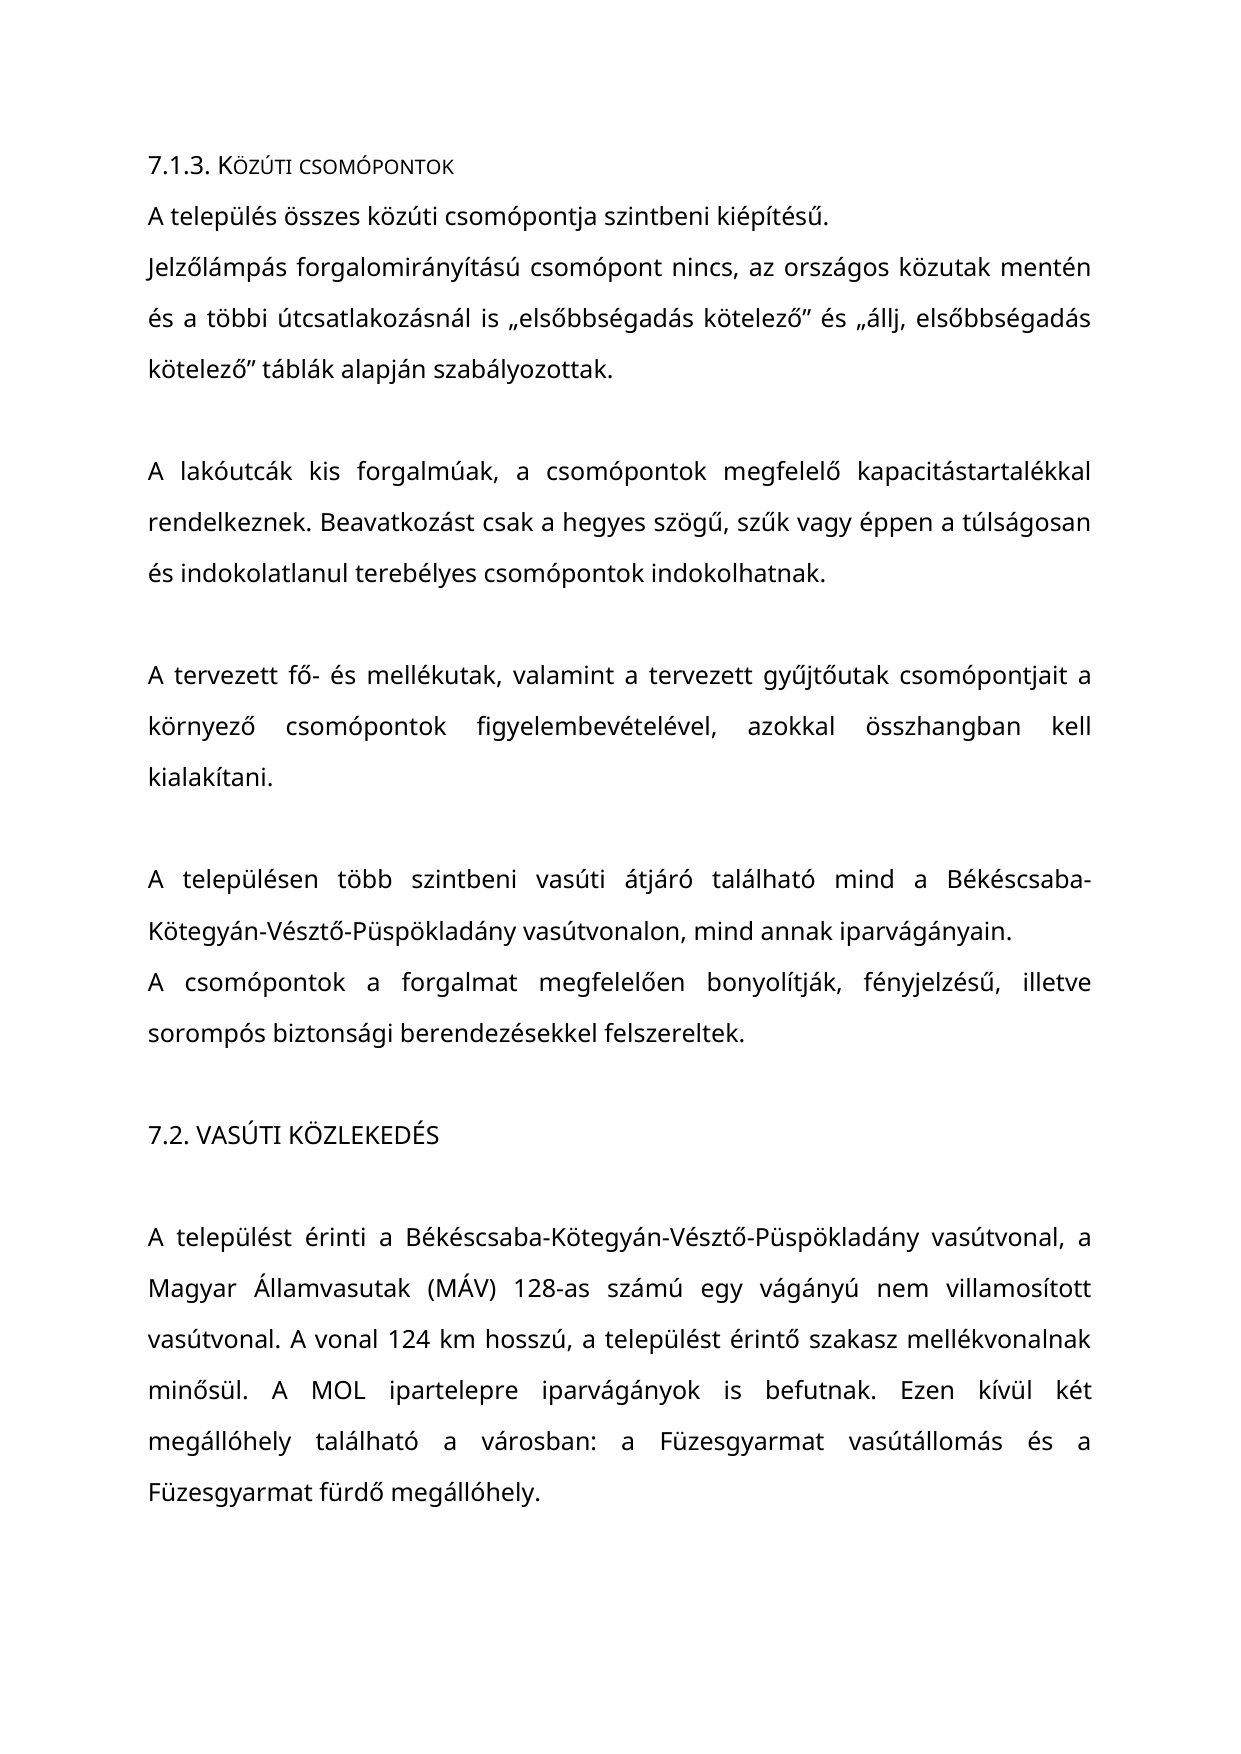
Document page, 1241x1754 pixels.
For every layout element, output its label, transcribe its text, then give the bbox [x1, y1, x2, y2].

text A települést érinti a Békéscsaba-Kötegyán-Vésztő-Püspökladány vasútvonal, a Magyar Államvasutak (MÁV) 128-as számú egy vágányú nem villamosított vasútvonal. A vonal 124 km hosszú, a települést érintő szakasz mellékvonalnak minősül. A MOL ipartelepre iparvágányok is befutnak. Ezen kívül két megállóhely található a városban: a Füzesgyarmat vasútállomás és a Füzesgyarmat fürdő megállóhely. [148, 1219, 1093, 1509]
text A csomópontok a forgalmat megfelelően bonyolítják, fényjelzésű, illetve sorompós biztonsági berendezésekkel felszereltek. [148, 964, 1093, 1049]
subtitle 7.1.3. Közúti csomópontok [148, 148, 1093, 182]
text A településen több szintbeni vasúti átjáró található mind a Békéscsaba-Kötegyán-Vésztő-Püspökladány vasútvonalon, mind annak iparvágányain. [148, 862, 1093, 947]
text A település összes közúti csomópontja szintbeni kiépítésű. [148, 199, 1093, 233]
text A tervezett fő- és mellékutak, valamint a tervezett gyűjtőutak csomópontjait a környező csomópontok figyelembevételével, azokkal összhangban kell kialakítani. [148, 658, 1093, 794]
subtitle 7.2. VASÚTI KÖZLEKEDÉS [148, 1117, 1093, 1151]
text Jelzőlámpás forgalomirányítású csomópont nincs, az országos közutak mentén és a többi útcsatlakozásnál is „elsőbbségadás kötelező” és „állj, elsőbbségadás kötelező” táblák alapján szabályozottak. [148, 250, 1093, 386]
text A lakóutcák kis forgalmúak, a csomópontok megfelelő kapacitástartalékkal rendelkeznek. Beavatkozást csak a hegyes szögű, szűk vagy éppen a túlságosan és indokolatlanul terebélyes csomópontok indokolhatnak. [148, 454, 1093, 590]
